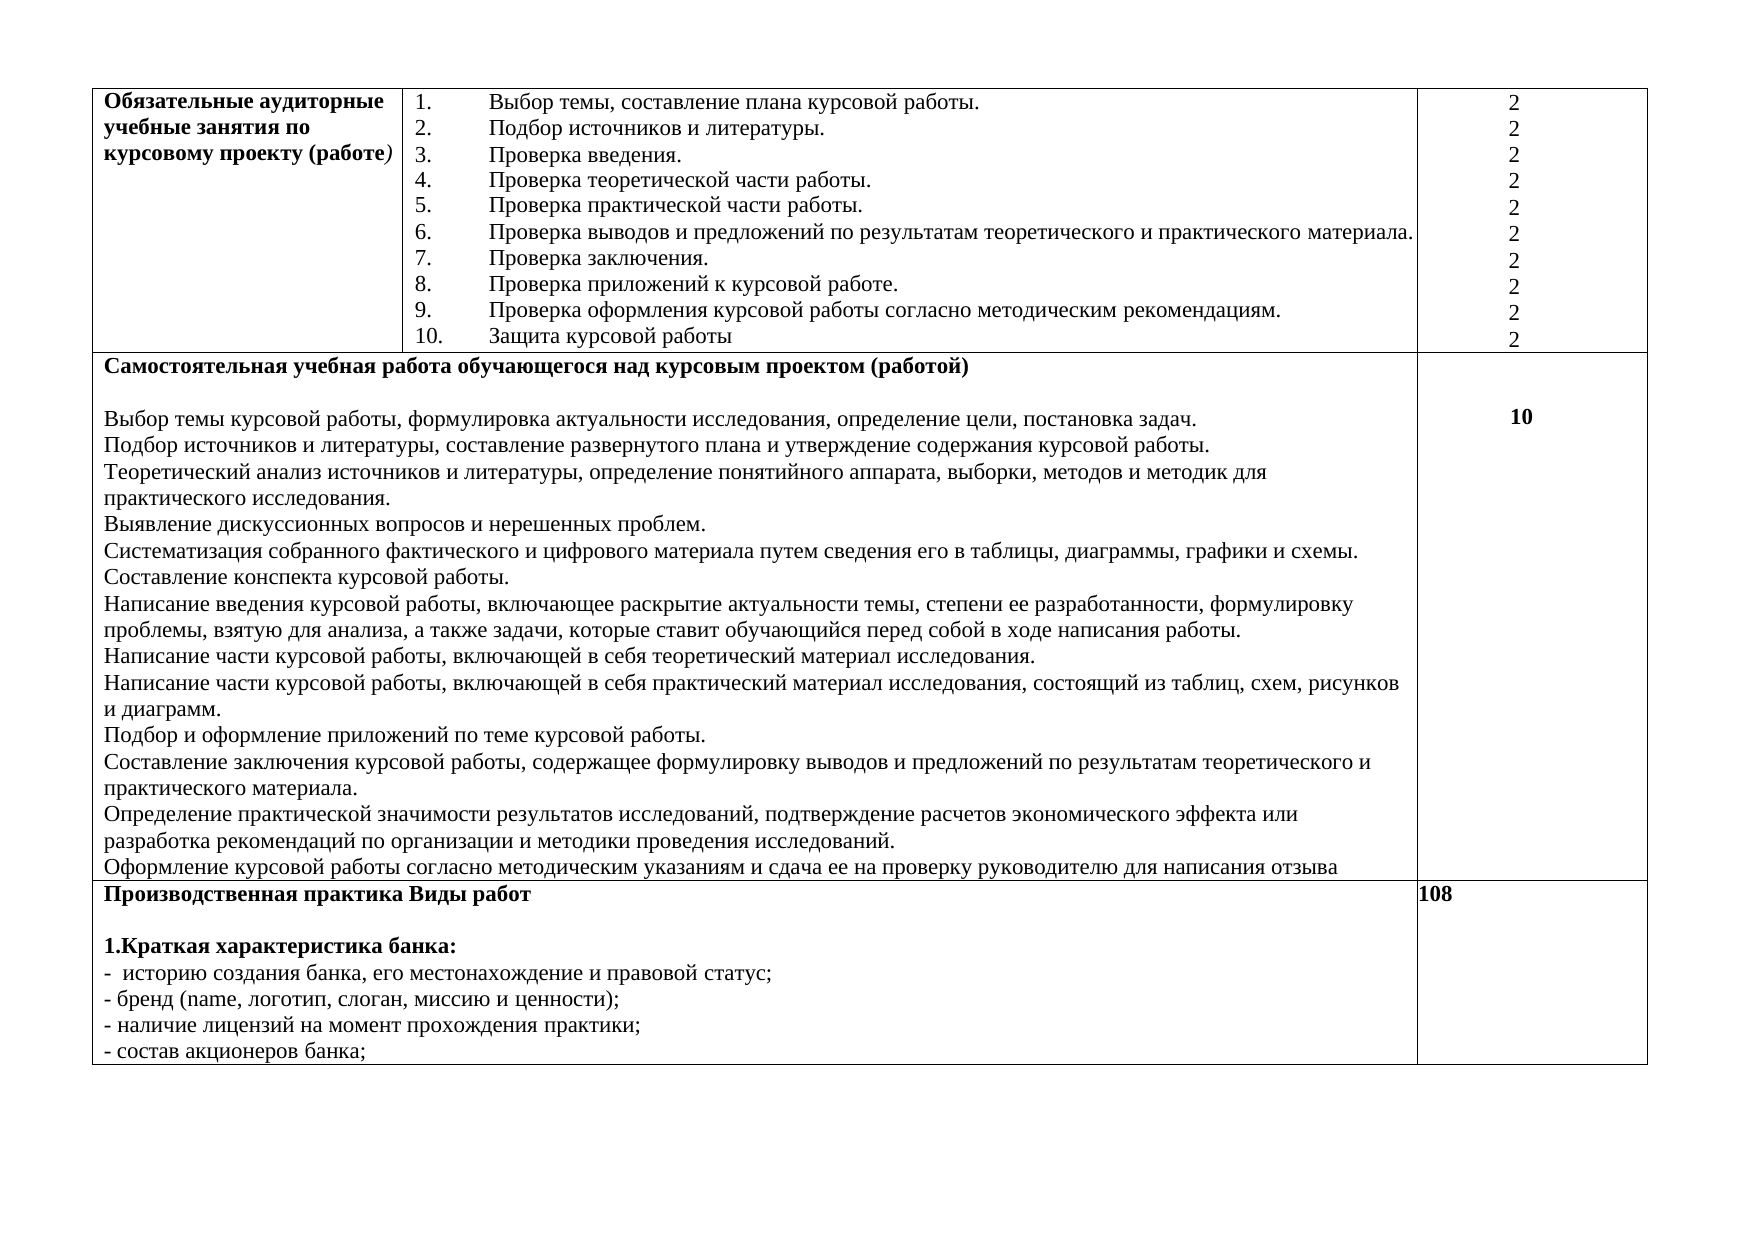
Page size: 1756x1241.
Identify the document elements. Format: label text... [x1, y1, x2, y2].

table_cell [93, 881, 1417, 1064]
table_cell 2 2 2 2 2 2 2 2 2 2 [1418, 89, 1647, 352]
table_cell Самостоятельная учебная работа обучающегося над курсовым проектом (работой) Выбор темы курсовой работы, формулировка актуальности исследования, определение цели, постановка задач. Подбор источников и литературы, составление развернутого плана и утверждение содержания курсовой работы. Теоретический анализ источников и литературы, определение понятийного аппарата, выборки, методов и методик для практического исследования. Выявление дискуссионных вопросов и нерешенных проблем. Систематизация собранного фактического и цифрового материала путем сведения его в таблицы, диаграммы, графики и схемы. Составление конспекта курсовой работы. Написание введения курсовой работы, включающее раскрытие актуальности темы, степени ее разработанности, формулировку проблемы, взятую для анализа, а также задачи, которые ставит обучающийся перед собой в ходе написания работы. Написание части курсовой работы, включающей в себя теоретический материал исследования. Написание части курсовой работы, включающей в себя практический материал исследования, состоящий из таблиц, схем, рисунков и диаграмм. Подбор и оформление приложений по теме курсовой работы. Составление заключения курсовой работы, содержащее формулировку выводов и предложений по результатам теоретического и практического материала. Определение практической значимости результатов исследований, подтверждение расчетов экономического эффекта или разработка рекомендаций по организации и методики проведения исследований. Оформление курсовой работы согласно методическим указаниям и сдача ее на проверку руководителю для написания отзыва [93, 353, 1417, 879]
table_cell Выбор темы, составление плана курсовой работы. Подбор источников и литературы. Проверка введения. Проверка теоретической части работы. Проверка практической части работы. Проверка выводов и предложений по результатам теоретического и практического материала. Проверка заключения. Проверка приложений к курсовой работе. Проверка оформления курсовой работы согласно методическим рекомендациям. Защита курсовой работы [403, 89, 1417, 352]
table_cell Обязательные аудиторные учебные занятия по курсовому проекту (работе) [93, 89, 402, 352]
table_cell 108 [1418, 881, 1647, 1064]
table_cell 10 [1418, 353, 1647, 879]
